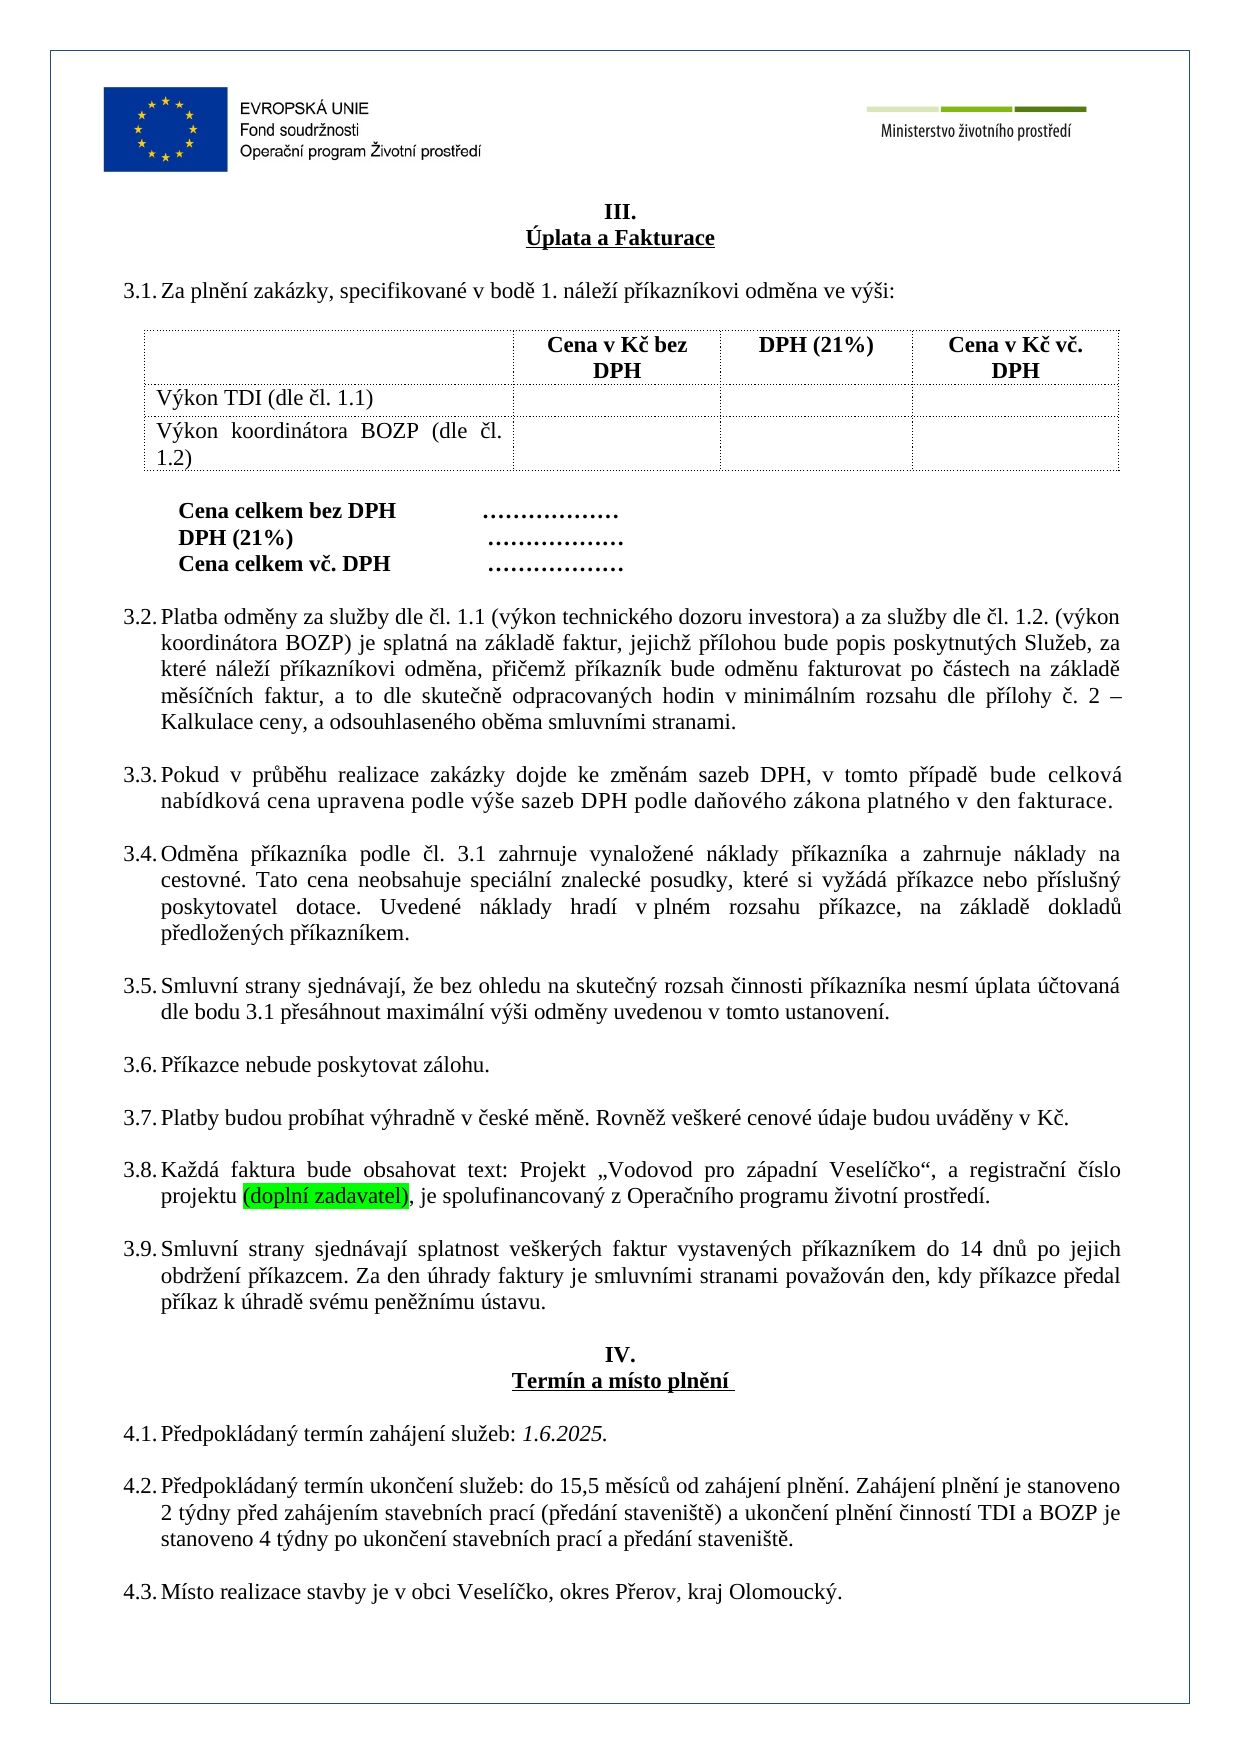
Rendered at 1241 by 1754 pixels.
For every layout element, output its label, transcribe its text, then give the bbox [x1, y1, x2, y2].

text Cena celkem vč. DPH ……………… [178, 550, 1122, 576]
picture [103, 86, 491, 174]
list Příkazce nebude poskytovat zálohu. [123, 1051, 1122, 1077]
picture [845, 73, 1108, 174]
table_header Cena v Kč vč. DPH [912, 330, 1119, 383]
subtitle Úplata a Fakturace [118, 224, 1122, 251]
list Smluvní strany sjednávají, že bez ohledu na skutečný rozsah činnosti příkazníka nesmí úplata účtovaná dle bodu 3.1 přesáhnout maximální výši odměny uvedenou v tomto ustanovení. [123, 972, 1122, 1024]
text IV. [118, 1341, 1122, 1367]
text Cena celkem bez DPH ……………… [178, 497, 1122, 524]
list Pokud v průběhu realizace zakázky dojde ke změnám sazeb DPH, v tomto případě bude celková nabídková cena upravena podle výše sazeb DPH podle daňového zákona platného v den fakturace. [123, 761, 1122, 814]
table_cell [514, 416, 720, 470]
text Termín a místo plnění [118, 1367, 1122, 1393]
list Za plnění zakázky, specifikované v bodě 1. náleží příkazníkovi odměna ve výši: [123, 277, 1122, 303]
text DPH (21%) ……………… [178, 524, 1122, 550]
subtitle III. [118, 198, 1122, 224]
table_cell [912, 384, 1119, 416]
list Platba odměny za služby dle čl. 1.1 (výkon technického dozoru investora) a za služby dle čl. 1.2. (výkon koordinátora BOZP) je splatná na základě faktur, jejichž přílohou bude popis poskytnutých Služeb, za které náleží příkazníkovi odměna, přičemž příkazník bude odměnu fakturovat po částech na základě měsíčních faktur, a to dle skutečně odpracovaných hodin v minimálním rozsahu dle přílohy č. 2 – Kalkulace ceny, a odsouhlaseného oběma smluvními stranami. [123, 603, 1122, 734]
table_cell Výkon koordinátora BOZP (dle čl. 1.2) [145, 416, 514, 470]
table_header Cena v Kč bez DPH [514, 330, 720, 383]
list Předpokládaný termín ukončení služeb: do 15,5 měsíců od zahájení plnění. Zahájení plnění je stanoveno 2 týdny před zahájením stavebních prací (předání staveniště) a ukončení plnění činností TDI a BOZP je stanoveno 4 týdny po ukončení stavebních prací a předání staveniště. [123, 1472, 1122, 1552]
list Předpokládaný termín zahájení služeb: 1.6.2025. [123, 1420, 1122, 1446]
table_header [145, 330, 514, 383]
table_cell [514, 384, 720, 416]
list Odměna příkazníka podle čl. 3.1 zahrnuje vynaložené náklady příkazníka a zahrnuje náklady na cestovné. Tato cena neobsahuje speciální znalecké posudky, které si vyžádá příkazce nebo příslušný poskytovatel dotace. Uvedené náklady hradí v plném rozsahu příkazce, na základě dokladů předložených příkazníkem. [123, 840, 1122, 945]
list Každá faktura bude obsahovat text: Projekt „Vodovod pro západní Veselíčko“, a registrační číslo projektu (doplní zadavatel), je spolufinancovaný z Operačního programu životní prostředí. [123, 1156, 1122, 1209]
table_cell Výkon TDI (dle čl. 1.1) [145, 384, 514, 416]
table_cell [720, 416, 912, 470]
table_cell [912, 416, 1119, 470]
list Místo realizace stavby je v obci Veselíčko, okres Přerov, kraj Olomoucký. [123, 1578, 1122, 1604]
list Platby budou probíhat výhradně v české měně. Rovněž veškeré cenové údaje budou uváděny v Kč. [123, 1103, 1122, 1130]
table_header DPH (21%) [720, 330, 912, 383]
table_cell [720, 384, 912, 416]
list Smluvní strany sjednávají splatnost veškerých faktur vystavených příkazníkem do 14 dnů po jejich obdržení příkazcem. Za den úhrady faktury je smluvními stranami považován den, kdy příkazce předal příkaz k úhradě svému peněžnímu ústavu. [123, 1235, 1122, 1314]
